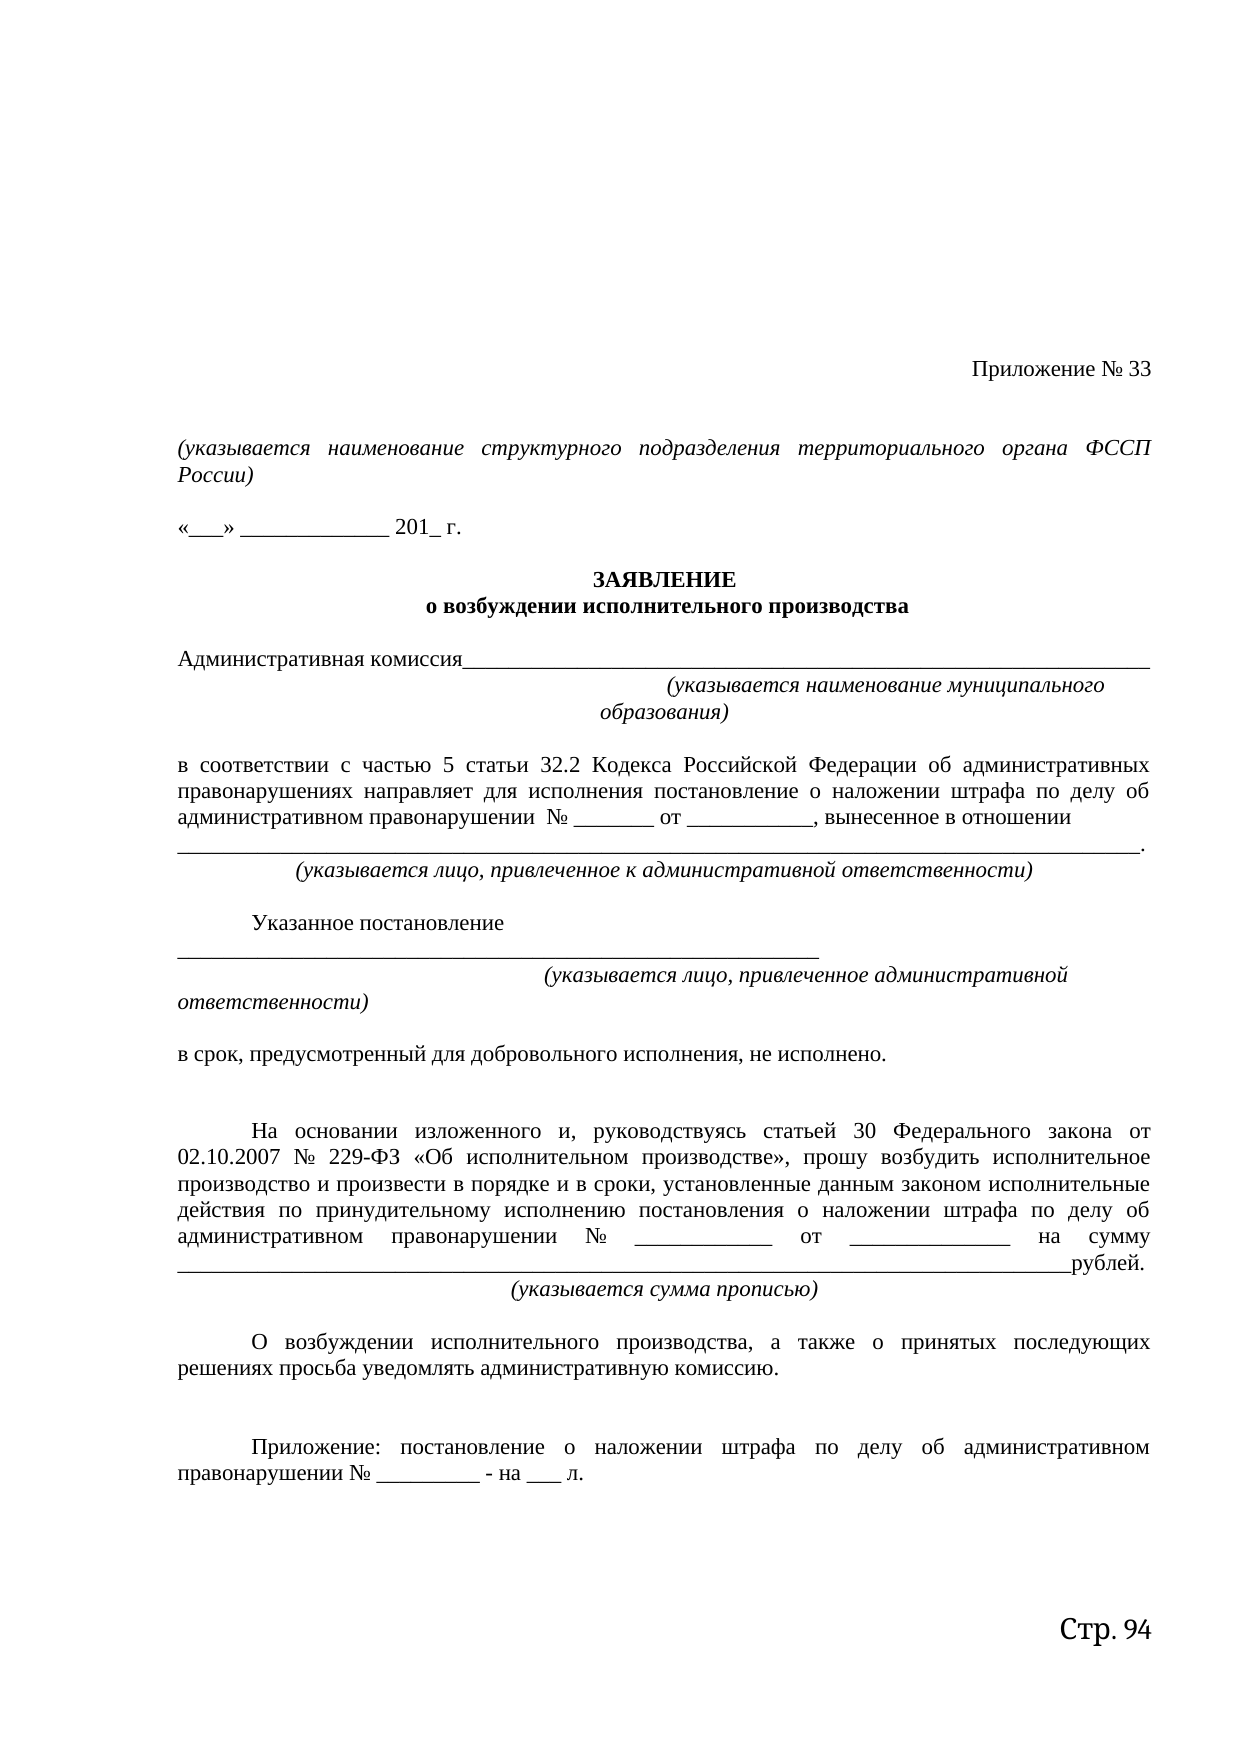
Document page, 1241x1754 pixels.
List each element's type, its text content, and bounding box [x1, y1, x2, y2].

text (указывается лицо, привлеченное к административной ответственности) [177, 856, 1152, 882]
text о возбуждении исполнительного производства [177, 592, 1152, 619]
text Административная комиссия____________________________________________________________ [177, 645, 1152, 672]
text (указывается сумма прописью) [177, 1275, 1152, 1301]
text (указывается наименование структурного подразделения территориального органа ФССП России) [177, 434, 1152, 487]
text в соответствии с частью 5 статьи 32.2 Кодекса Российской Федерации об административных правонарушениях направляет для исполнения постановление о наложении штрафа по делу об административном правонарушении № _______ от ___________, вынесенное в отношении [177, 751, 1152, 830]
text «___» _____________ 201_ г. [177, 513, 1152, 540]
text (указывается лицо, привлеченное административной ответственности) [177, 961, 1152, 1014]
text О возбуждении исполнительного производства, а также о принятых последующих решениях просьба уведомлять административную комиссию. [177, 1328, 1152, 1380]
text На основании изложенного и, руководствуясь статьей 30 Федерального закона от 02.10.2007 № 229-ФЗ «Об исполнительном производстве», прошу возбудить исполнительное производство и произвести в порядке и в сроки, установленные данным законом исполнительные действия по принудительному исполнению постановления о наложении штрафа по делу об административном правонарушении № ____________ от ______________ на сумму ______________________________________________________________________________рублей. [177, 1117, 1152, 1275]
text ____________________________________________________________________________________. [177, 830, 1152, 856]
text ЗАЯВЛЕНИЕ [177, 566, 1152, 592]
text Указанное постановление ________________________________________________________ [177, 909, 1152, 961]
text (указывается наименование муниципального образования) [177, 672, 1152, 724]
text в срок, предусмотренный для добровольного исполнения, не исполнено. [177, 1041, 1152, 1067]
text Приложение: постановление о наложении штрафа по делу об административном правонарушении № _________ - на ___ л. [177, 1433, 1152, 1486]
text Приложение № 33 [177, 355, 1152, 382]
